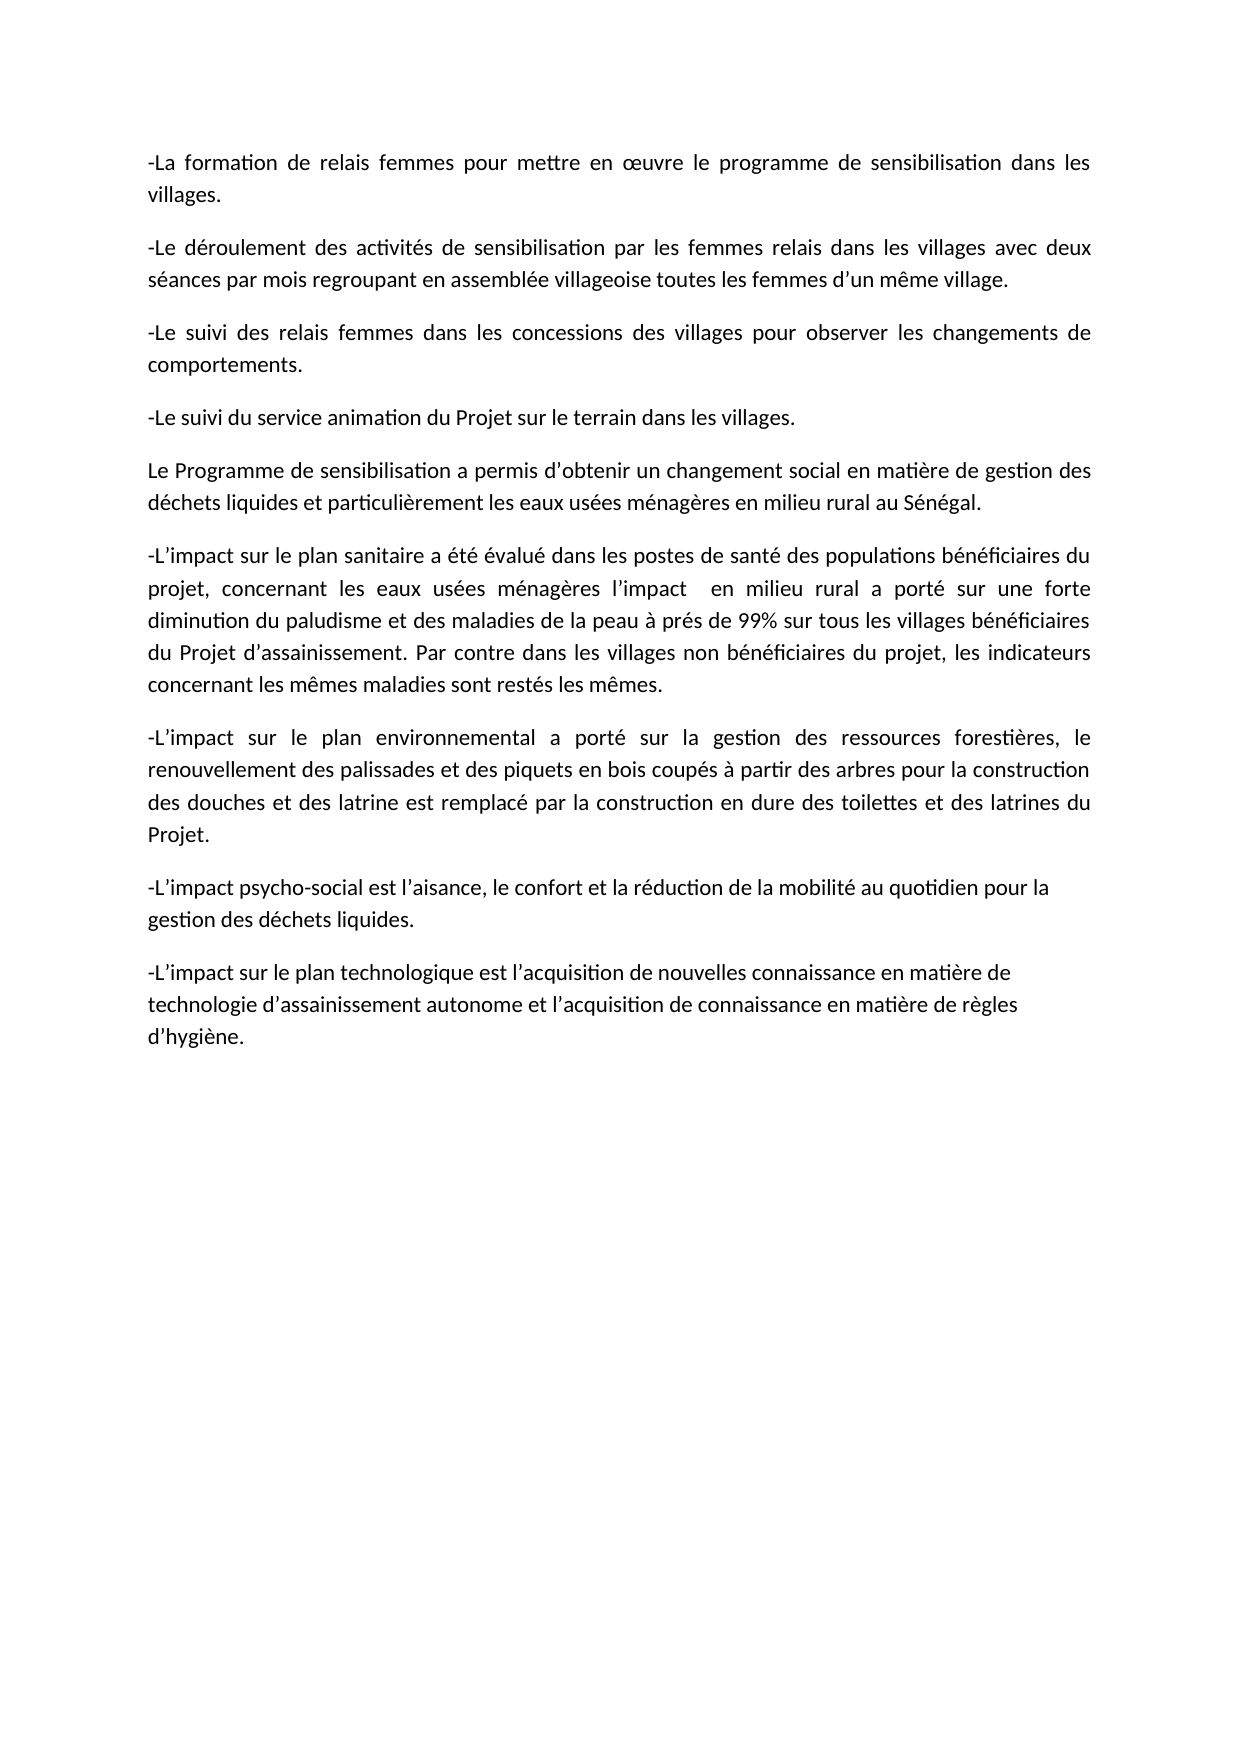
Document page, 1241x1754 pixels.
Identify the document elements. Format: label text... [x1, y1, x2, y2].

text -L’impact sur le plan environnemental a porté sur la gestion des ressources forestières, le renouvellement des palissades et des piquets en bois coupés à partir des arbres pour la construction des douches et des latrine est remplacé par la construction en dure des toilettes et des latrines du Projet. [148, 723, 1093, 848]
text Le Programme de sensibilisation a permis d’obtenir un changement social en matière de gestion des déchets liquides et particulièrement les eaux usées ménagères en milieu rural au Sénégal. [148, 456, 1093, 516]
text -La formation de relais femmes pour mettre en œuvre le programme de sensibilisation dans les villages. [148, 148, 1093, 208]
text -L’impact sur le plan sanitaire a été évalué dans les postes de santé des populations bénéficiaires du projet, concernant les eaux usées ménagères l’impact en milieu rural a porté sur une forte diminution du paludisme et des maladies de la peau à prés de 99% sur tous les villages bénéficiaires du Projet d’assainissement. Par contre dans les villages non bénéficiaires du projet, les indicateurs concernant les mêmes maladies sont restés les mêmes. [148, 541, 1093, 698]
text -Le suivi du service animation du Projet sur le terrain dans les villages. [148, 403, 1093, 431]
text -Le suivi des relais femmes dans les concessions des villages pour observer les changements de comportements. [148, 318, 1093, 378]
text -L’impact psycho-social est l’aisance, le confort et la réduction de la mobilité au quotidien pour la gestion des déchets liquides. [148, 873, 1093, 933]
text -Le déroulement des activités de sensibilisation par les femmes relais dans les villages avec deux séances par mois regroupant en assemblée villageoise toutes les femmes d’un même village. [148, 233, 1093, 293]
text -L’impact sur le plan technologique est l’acquisition de nouvelles connaissance en matière de technologie d’assainissement autonome et l’acquisition de connaissance en matière de règles d’hygiène. [148, 958, 1093, 1050]
